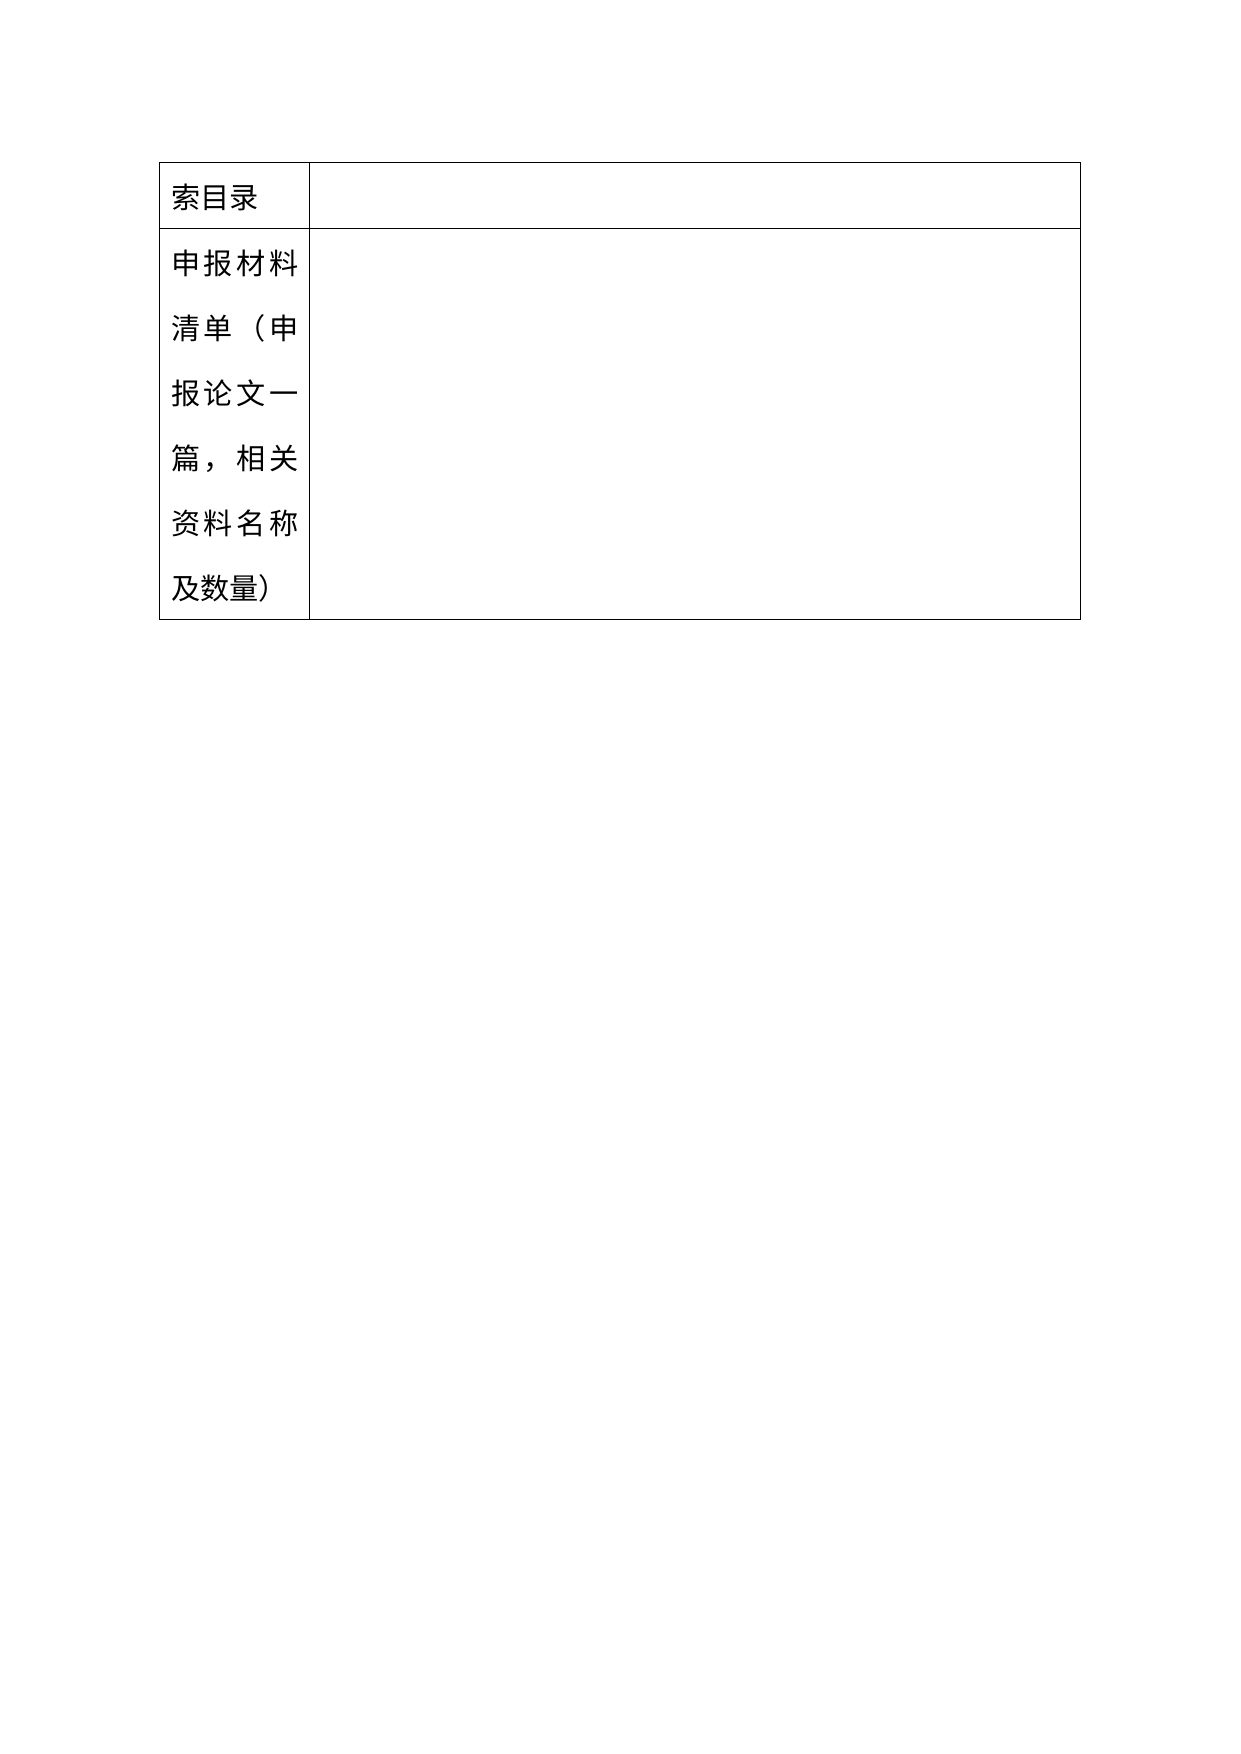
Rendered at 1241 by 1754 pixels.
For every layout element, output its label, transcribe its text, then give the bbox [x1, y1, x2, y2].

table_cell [160, 163, 309, 228]
table_cell [310, 163, 1080, 228]
table_cell [310, 229, 1080, 619]
table_cell 申报材料清单（申报论文一篇，相关资料名称及数量） [160, 229, 309, 619]
